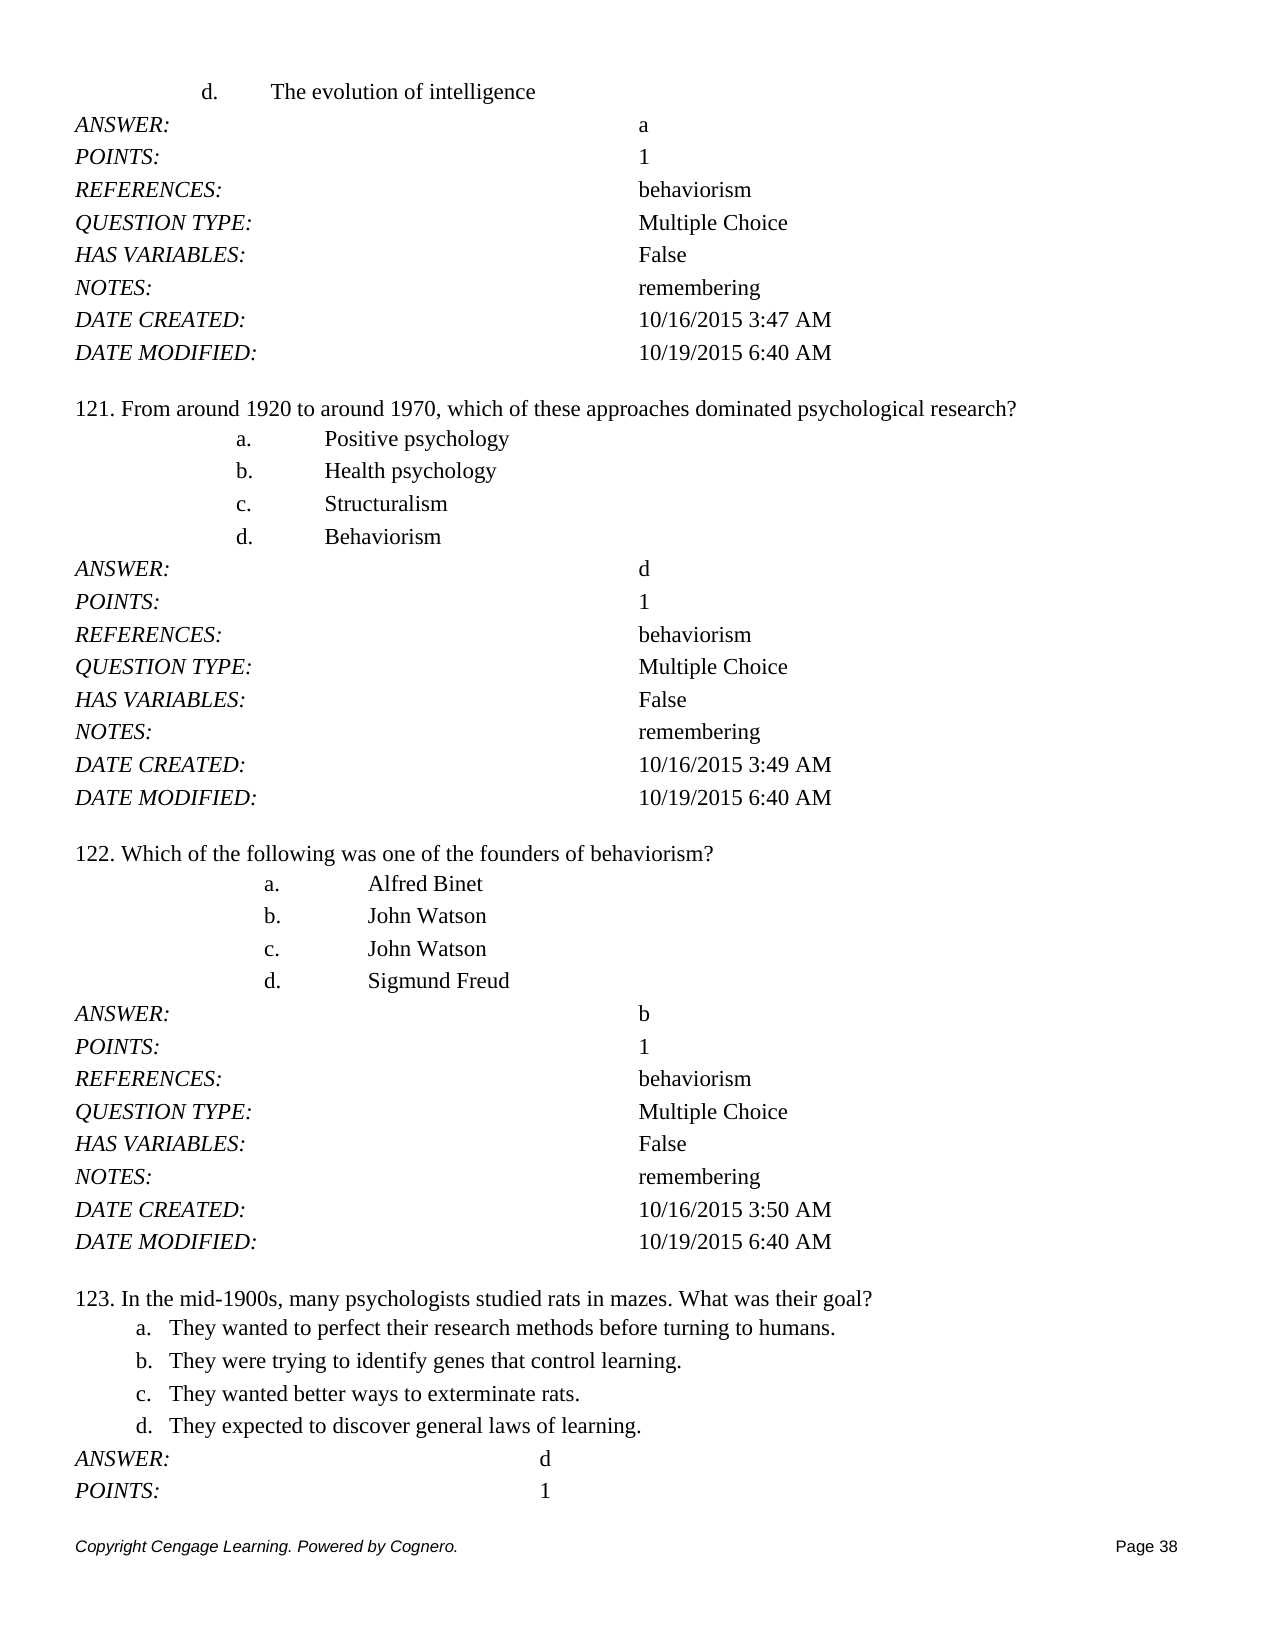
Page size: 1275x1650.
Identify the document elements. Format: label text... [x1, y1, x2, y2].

table_header 121. From around 1920 to around 1970, which of these approaches dominated psychological research?​ [75, 396, 1200, 813]
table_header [75, 1285, 1200, 1507]
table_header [75, 75, 1200, 368]
table_header 122. ​Which of the following was one of the founders of behaviorism? [75, 840, 1200, 1258]
